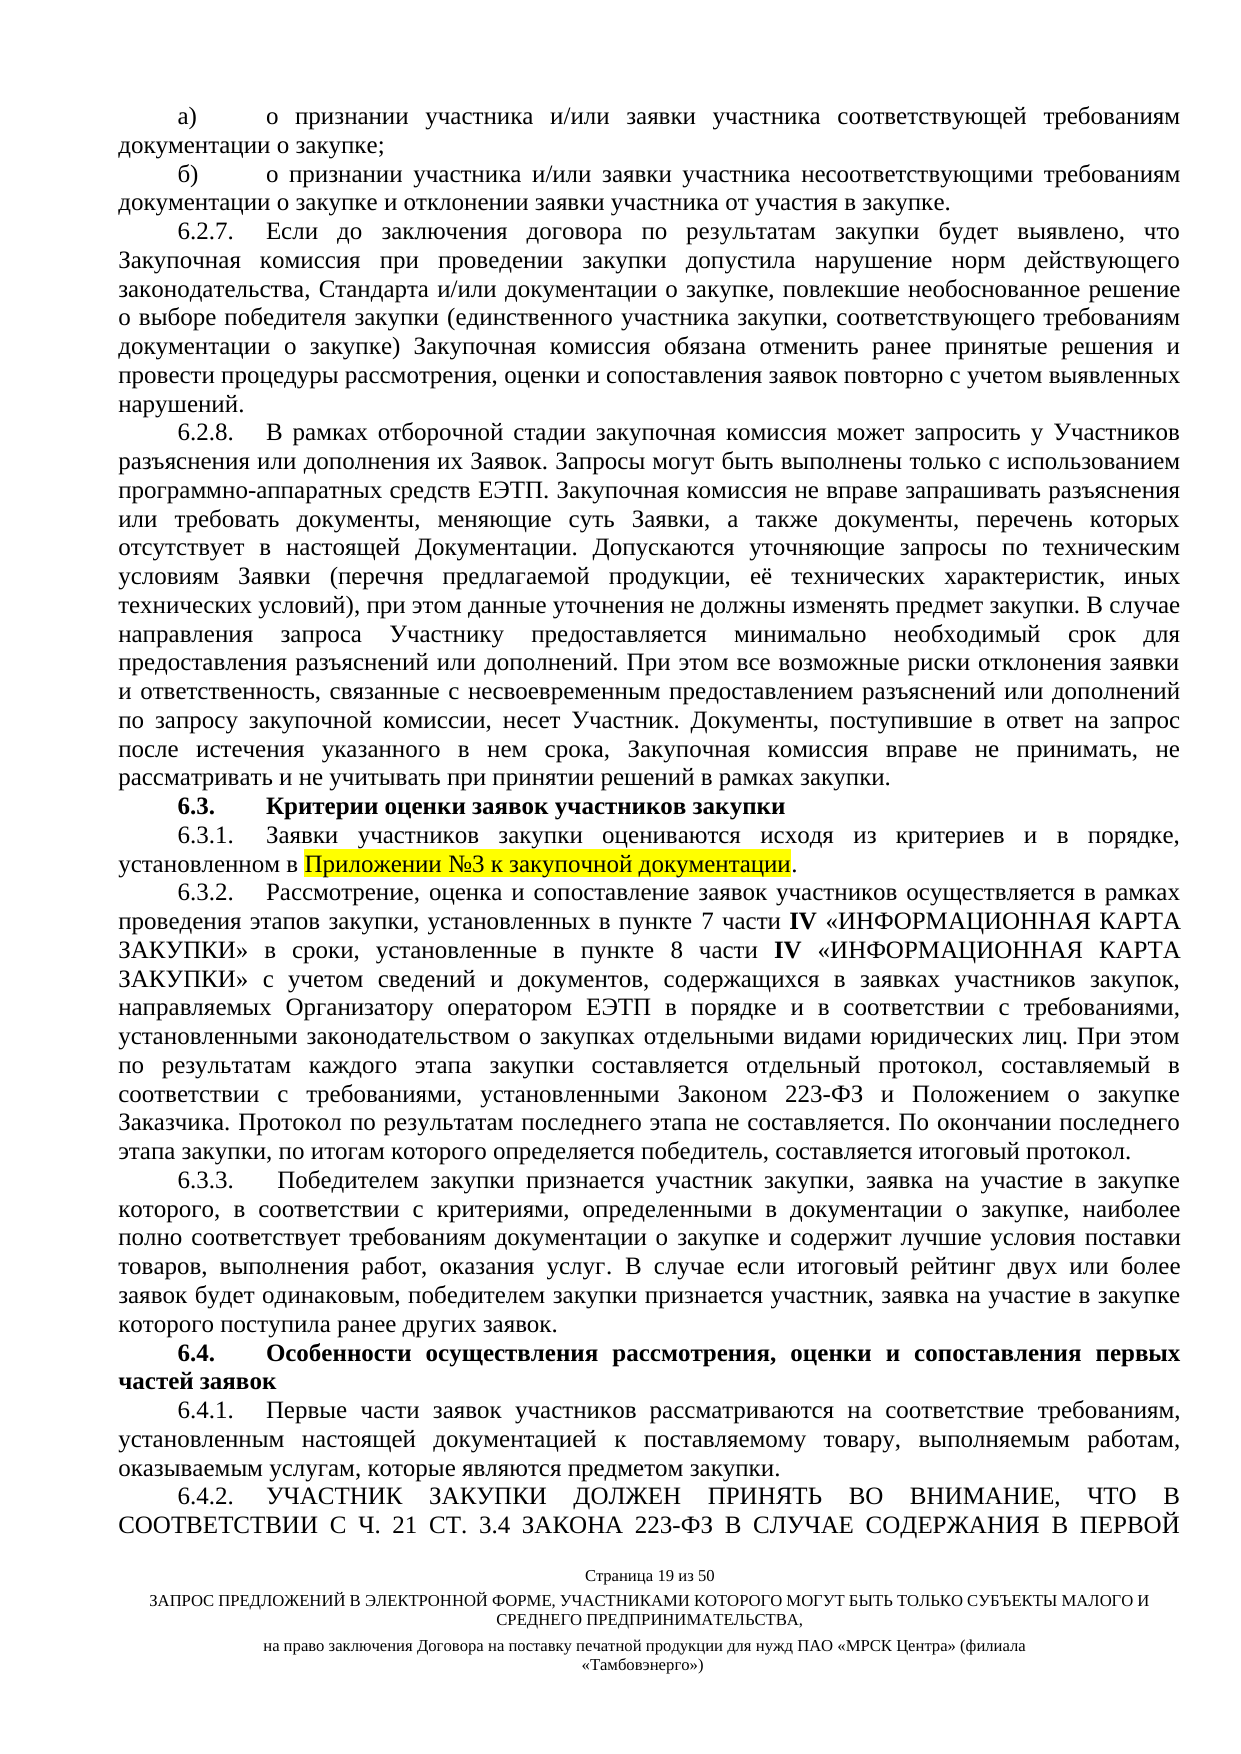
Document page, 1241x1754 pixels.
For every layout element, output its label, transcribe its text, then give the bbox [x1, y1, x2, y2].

subtitle Особенности осуществления рассмотрения, оценки и сопоставления первых частей заявок [118, 1338, 1181, 1395]
subtitle Первые части заявок участников рассматриваются на соответствие требованиям, установленным настоящей документацией к поставляемому товару, выполняемым работам, оказываемым услугам, которые являются предметом закупки. [118, 1395, 1181, 1481]
subtitle о признании участника и/или заявки участника соответствующей требованиям документации о закупке; [118, 101, 1181, 159]
subtitle Если до заключения договора по результатам закупки будет выявлено, что Закупочная комиссия при проведении закупки допустила нарушение норм действующего законодательства, Стандарта и/или документации о закупке, повлекшие необоснованное решение о выборе победителя закупки (единственного участника закупки, соответствующего требованиям документации о закупке) Закупочная комиссия обязана отменить ранее принятые решения и провести процедуры рассмотрения, оценки и сопоставления заявок повторно с учетом выявленных нарушений. [118, 216, 1181, 417]
subtitle В рамках отборочной стадии закупочная комиссия может запросить у Участников разъяснения или дополнения их Заявок. Запросы могут быть выполнены только с использованием программно-аппаратных средств ЕЭТП. Закупочная комиссия не вправе запрашивать разъяснения или требовать документы, меняющие суть Заявки, а также документы, перечень которых отсутствует в настоящей Документации. Допускаются уточняющие запросы по техническим условиям Заявки (перечня предлагаемой продукции, её технических характеристик, иных технических условий), при этом данные уточнения не должны изменять предмет закупки. В случае направления запроса Участнику предоставляется минимально необходимый срок для предоставления разъяснений или дополнений. При этом все возможные риски отклонения заявки и ответственность, связанные с несвоевременным предоставлением разъяснений или дополнений по запросу закупочной комиссии, несет Участник. Документы, поступившие в ответ на запрос после истечения указанного в нем срока, Закупочная комиссия вправе не принимать, не рассматривать и не учитывать при принятии решений в рамках закупки. [118, 417, 1181, 791]
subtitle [118, 1481, 1181, 1539]
subtitle Рассмотрение, оценка и сопоставление заявок участников осуществляется в рамках проведения этапов закупки, установленных в пункте 7 части IV «ИНФОРМАЦИОННАЯ КАРТА ЗАКУПКИ» в сроки, установленные в пункте 8 части IV «ИНФОРМАЦИОННАЯ КАРТА ЗАКУПКИ» с учетом сведений и документов, содержащихся в заявках участников закупок, направляемых Организатору оператором ЕЭТП в порядке и в соответствии с требованиями, установленными законодательством о закупках отдельными видами юридических лиц. При этом по результатам каждого этапа закупки составляется отдельный протокол, составляемый в соответствии с требованиями, установленными Законом 223-ФЗ и Положением о закупке Заказчика. Протокол по результатам последнего этапа не составляется. По окончании последнего этапа закупки, по итогам которого определяется победитель, составляется итоговый протокол. [118, 877, 1181, 1165]
subtitle Заявки участников закупки оцениваются исходя из критериев и в порядке, установленном в Приложении №3 к закупочной документации. [118, 820, 1181, 877]
subtitle Критерии оценки заявок участников закупки [118, 791, 1181, 820]
subtitle о признании участника и/или заявки участника несоответствующими требованиям документации о закупке и отклонении заявки участника от участия в закупке. [118, 159, 1181, 216]
subtitle Победителем закупки признается участник закупки, заявка на участие в закупке которого, в соответствии с критериями, определенными в документации о закупке, наиболее полно соответствует требованиям документации о закупке и содержит лучшие условия поставки товаров, выполнения работ, оказания услуг. В случае если итоговый рейтинг двух или более заявок будет одинаковым, победителем закупки признается участник, заявка на участие в закупке которого поступила ранее других заявок. [118, 1165, 1181, 1338]
